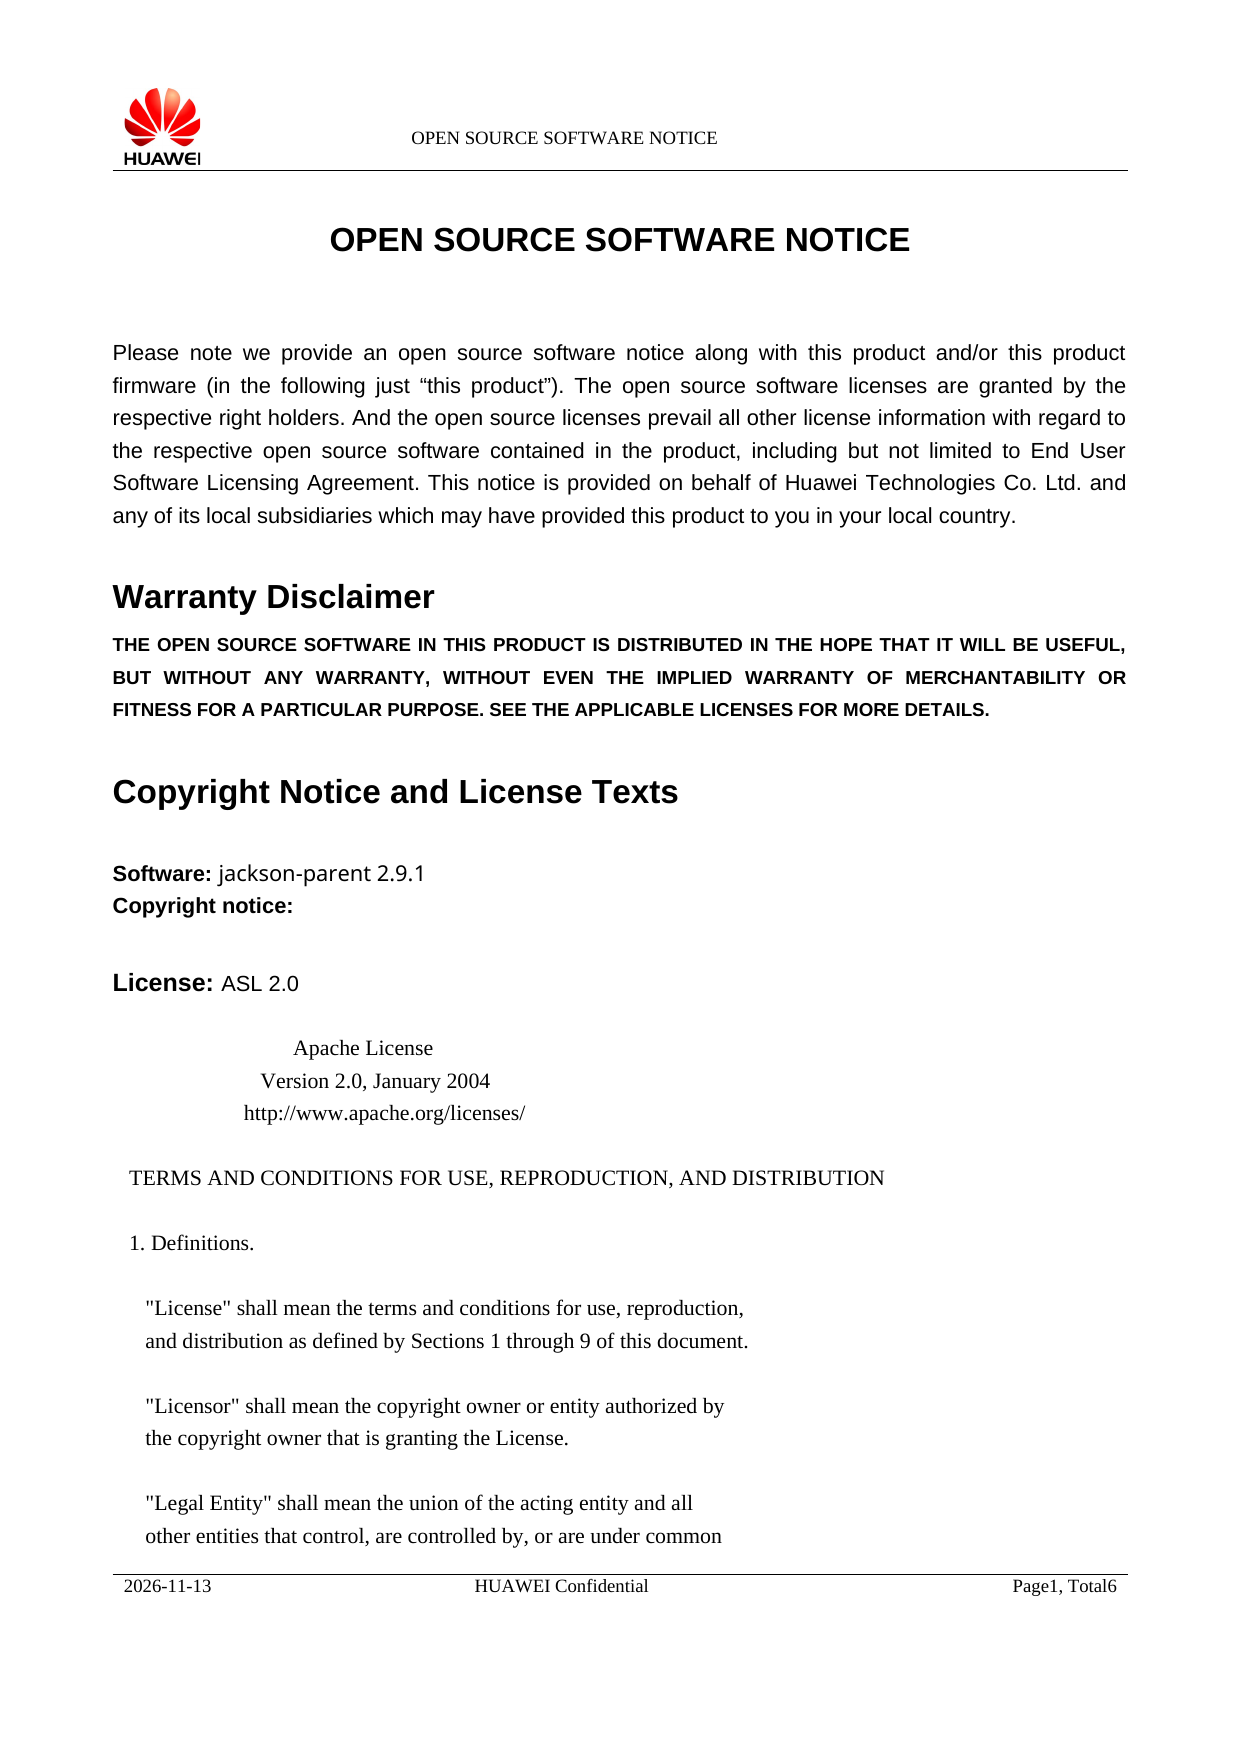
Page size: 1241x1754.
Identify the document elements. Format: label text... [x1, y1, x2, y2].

text OPEN SOURCE SOFTWARE NOTICE [112, 206, 1128, 271]
text Please note we provide an open source software notice along with this product and/or this product firmware (in the following just “this product”). The open source software licenses are granted by the respective right holders. And the open source licenses prevail all other license information with regard to the respective open source software contained in the product, including but not limited to End User Software Licensing Agreement. This notice is provided on behalf of Huawei Technologies Co. Ltd. and any of its local subsidiaries which may have provided this product to you in your local country. [112, 336, 1128, 531]
text Copyright Notice and License Texts [112, 759, 1128, 824]
text Warranty Disclaimer [112, 564, 1128, 629]
text Copyright notice: [112, 889, 1128, 921]
text License: ASL 2.0 [112, 966, 1128, 999]
picture [124, 88, 201, 165]
title Software: jackson-parent 2.9.1 [112, 856, 1128, 889]
text The open source software in this product is distributed in the hope that it will be useful, but WITHOUT ANY WARRANTY, without even the implied warranty of MERCHANTABILITY or FITNESS FOR A PARTICULAR PURPOSE. See the applicable licenses for more details. [112, 629, 1128, 726]
